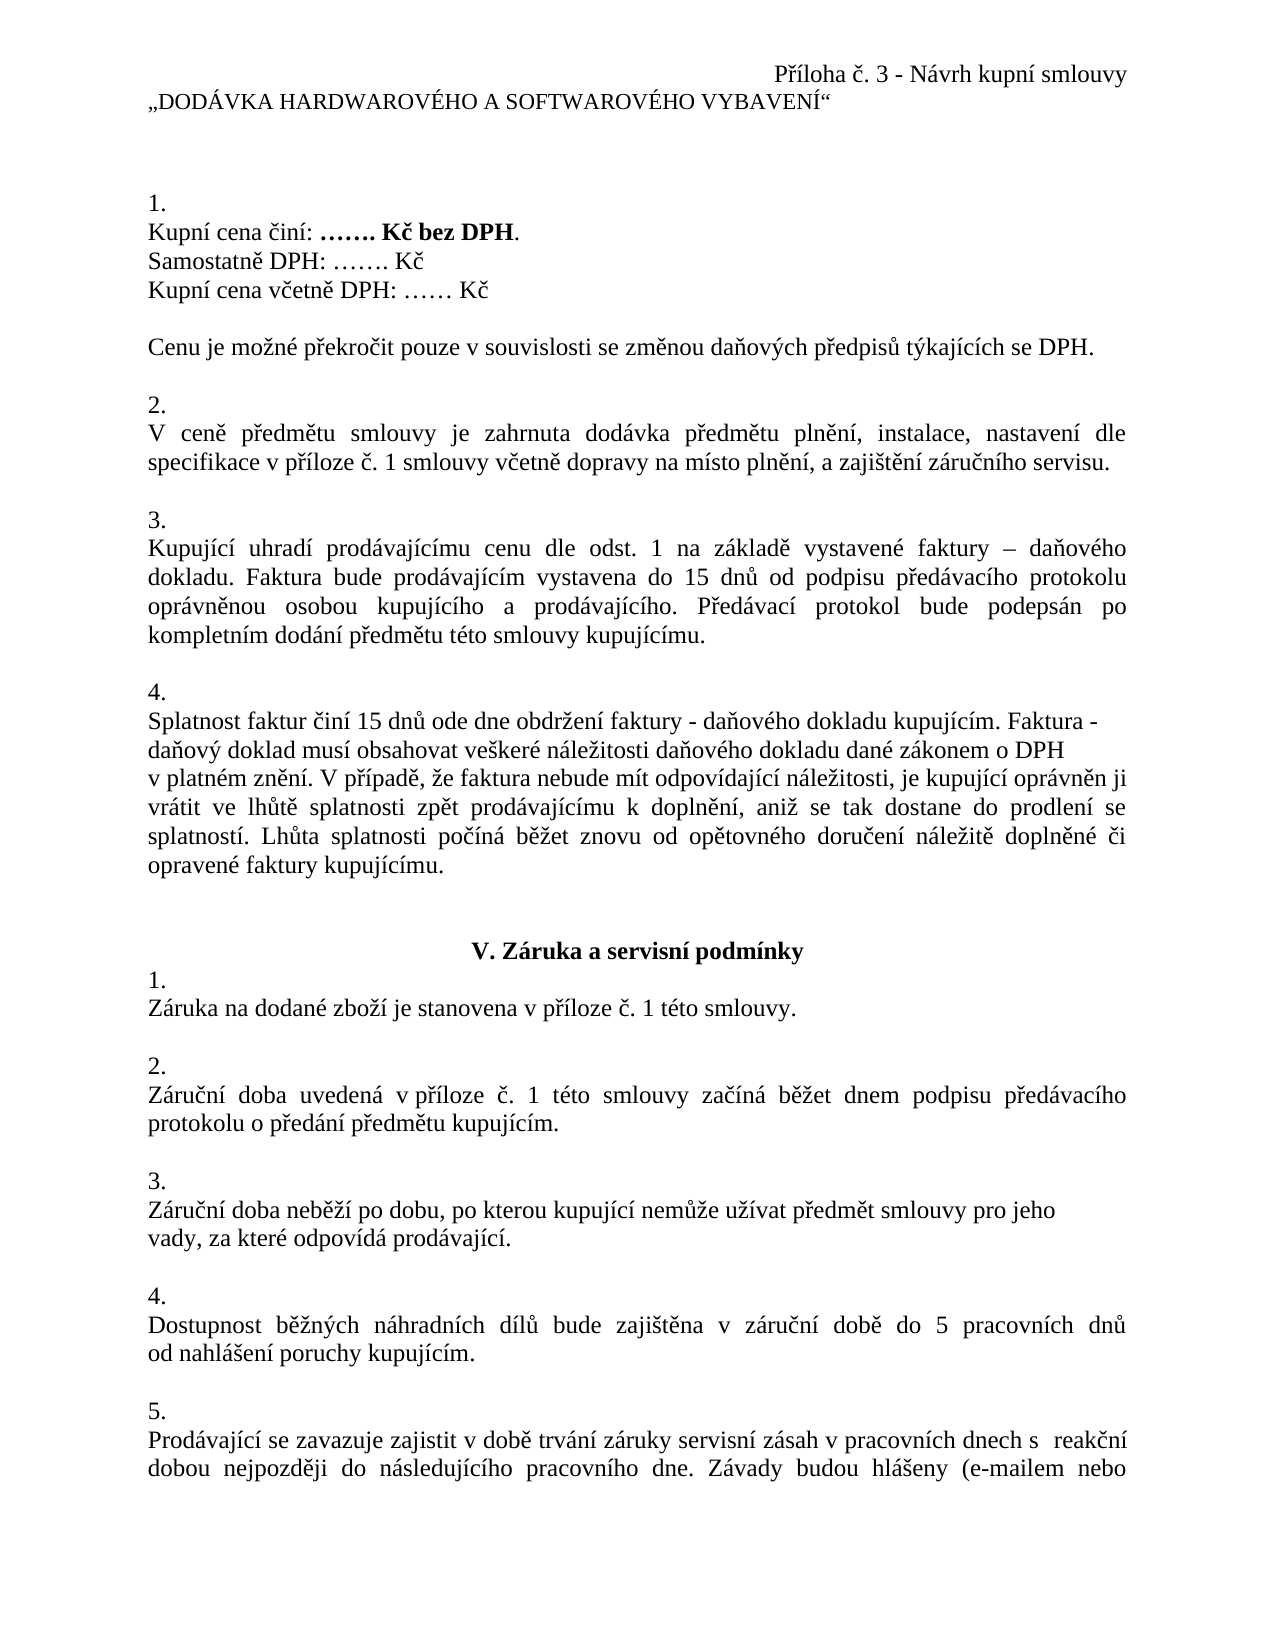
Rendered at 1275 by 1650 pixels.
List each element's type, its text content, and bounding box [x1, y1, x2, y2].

text Kupující uhradí prodávajícímu cenu dle odst. 1 na základě vystavené faktury – daňového dokladu. Faktura bude prodávajícím vystavena do 15 dnů od podpisu předávacího protokolu oprávněnou osobou kupujícího a prodávajícího. Předávací protokol bude podepsán po kompletním dodání předmětu této smlouvy kupujícímu. [148, 533, 1127, 648]
text 4. [148, 677, 1127, 706]
text Dostupnost běžných náhradních dílů bude zajištěna v záruční době do 5 pracovních dnů od nahlášení poruchy kupujícím. [148, 1310, 1127, 1367]
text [148, 1425, 1127, 1482]
text Záruka na dodané zboží je stanovena v příloze č. 1 této smlouvy. [148, 993, 1127, 1022]
text 3. [148, 505, 1127, 533]
text Cenu je možné překročit pouze v souvislosti se změnou daňových předpisů týkajících se DPH. [148, 332, 1127, 361]
text 1. [148, 965, 1127, 993]
text 5. [148, 1396, 1127, 1425]
text V. Záruka a servisní podmínky [148, 936, 1127, 965]
text Kupní cena činí: ……. Kč bez DPH. [148, 217, 1127, 246]
text 2. [148, 390, 1127, 418]
text Samostatně DPH: ……. Kč [148, 246, 1127, 275]
text 3. [148, 1166, 1127, 1195]
text daňový doklad musí obsahovat veškeré náležitosti daňového dokladu dané zákonem o DPH [148, 735, 1127, 763]
text Záruční doba uvedená v příloze č. 1 této smlouvy začíná běžet dnem podpisu předávacího protokolu o předání předmětu kupujícím. [148, 1080, 1127, 1137]
text V ceně předmětu smlouvy je zahrnuta dodávka předmětu plnění, instalace, nastavení dle specifikace v příloze č. 1 smlouvy včetně dopravy na místo plnění, a zajištění záručního servisu. [148, 418, 1127, 476]
text Kupní cena včetně DPH: …… Kč [148, 275, 1127, 303]
text Splatnost faktur činí 15 dnů ode dne obdržení faktury - daňového dokladu kupujícím. Faktura - [148, 706, 1127, 735]
text vady, za které odpovídá prodávající. [148, 1223, 1127, 1252]
text Záruční doba neběží po dobu, po kterou kupující nemůže užívat předmět smlouvy pro jeho [148, 1195, 1127, 1223]
text v platném znění. V případě, že faktura nebude mít odpovídající náležitosti, je kupující oprávněn ji vrátit ve lhůtě splatnosti zpět prodávajícímu k doplnění, aniž se tak dostane do prodlení se splatností. Lhůta splatnosti počíná běžet znovu od opětovného doručení náležitě doplněné či opravené faktury kupujícímu. [148, 763, 1127, 878]
text 4. [148, 1281, 1127, 1310]
text 2. [148, 1051, 1127, 1080]
text 1. [148, 188, 1127, 217]
